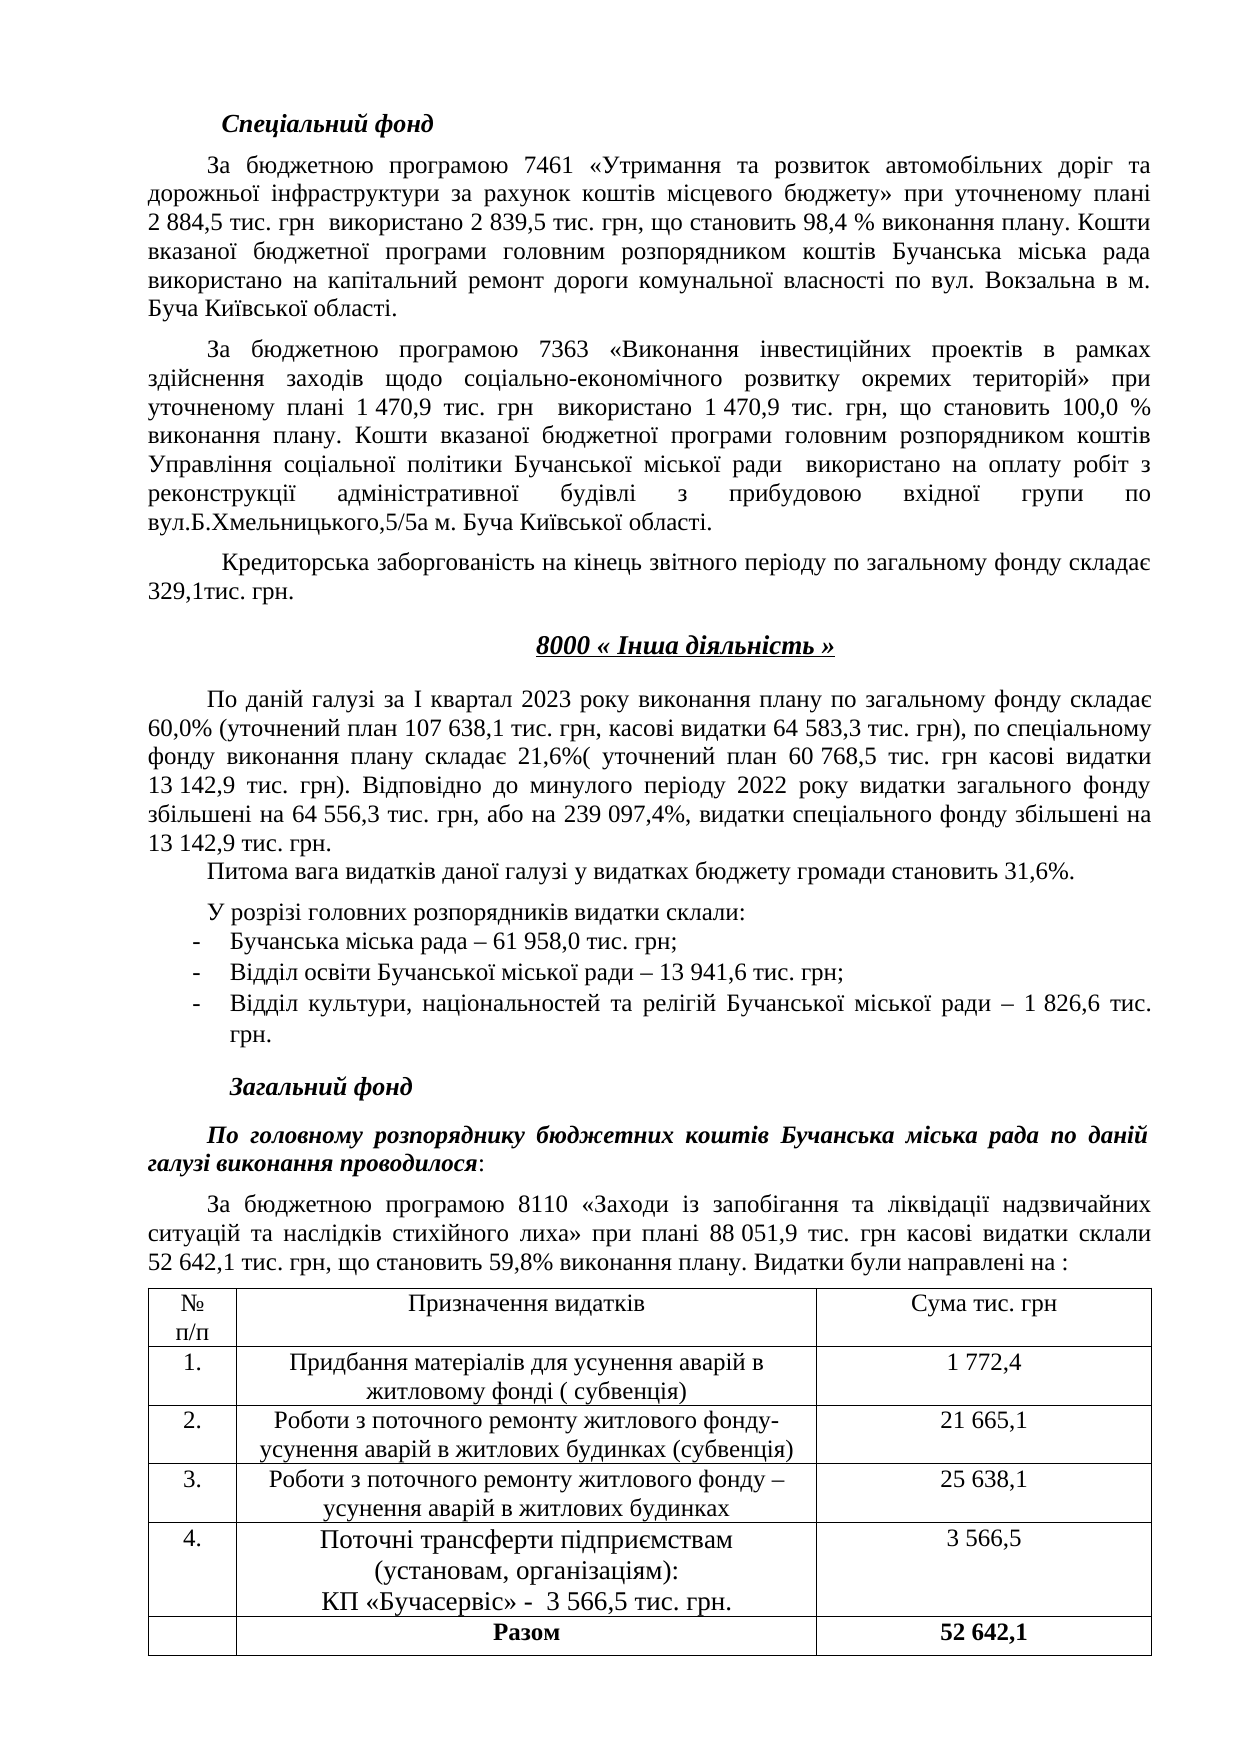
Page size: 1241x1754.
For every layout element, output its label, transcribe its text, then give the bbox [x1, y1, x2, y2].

table_cell Роботи з поточного ремонту житлового фонду –усунення аварій в житлових будинках [237, 1464, 816, 1522]
table_cell 25 638,1 [817, 1464, 1151, 1522]
list Бучанська міська рада – 61 958,0 тис. грн; [192, 926, 1152, 955]
text Кредиторська заборгованість на кінець звітного періоду по загальному фонду складає 329,1тис. грн. [148, 547, 1152, 605]
table_cell 4. [149, 1523, 236, 1616]
list Відділ освіти Бучанської міської ради – 13 941,6 тис. грн; [192, 957, 1152, 986]
text Спеціальний фонд [148, 108, 1152, 138]
table_cell Роботи з поточного ремонту житлового фонду-усунення аварій в житлових будинках (субвенція) [237, 1406, 816, 1463]
text По головному розпоряднику бюджетних коштів Бучанська міська рада по даній галузі виконання проводилося: [148, 1120, 1152, 1177]
text 8000 « Інша діяльність » [148, 629, 1152, 660]
text За бюджетною програмою 7461 «Утримання та розвиток автомобільних доріг та дорожньої інфраструктури за рахунок коштів місцевого бюджету» при уточненому плані 2 884,5 тис. грн використано 2 839,5 тис. грн, що становить 98,4 % виконання плану. Кошти вказаної бюджетної програми головним розпорядником коштів Бучанська міська рада використано на капітальний ремонт дороги комунальної власності по вул. Вокзальна в м. Буча Київської області. [148, 150, 1152, 322]
table_cell 3 566,5 [817, 1523, 1151, 1616]
table_header Сума тис. грн [817, 1289, 1151, 1346]
list Відділ культури, національностей та релігій Бучанської міської ради – 1 826,6 тис. грн. [192, 988, 1152, 1048]
text По даній галузі за I квартал 2023 року виконання плану по загальному фонду складає 60,0% (уточнений план 107 638,1 тис. грн, касові видатки 64 583,3 тис. грн), по спеціальному фонду виконання плану складає 21,6%( уточнений план 60 768,5 тис. грн касові видатки 13 142,9 тис. грн). Відповідно до минулого періоду 2022 року видатки загального фонду збільшені на 64 556,3 тис. грн, або на 239 097,4%, видатки спеціального фонду збільшені на 13 142,9 тис. грн. [148, 684, 1152, 856]
text У розрізі головних розпорядників видатки склали: [148, 897, 1152, 926]
table_header Призначення видатків [237, 1289, 816, 1346]
table_cell 2. [149, 1406, 236, 1463]
table_cell Придбання матеріалів для усунення аварій в житловому фонді ( субвенція) [237, 1347, 816, 1404]
table_cell 1. [149, 1347, 236, 1404]
table_cell Поточні трансферти підприємствам (установам, організаціям): КП «Бучасервіс» - 3 566,5 тис. грн. [237, 1523, 816, 1616]
text За бюджетною програмою 7363 «Виконання інвестиційних проектів в рамках здійснення заходів щодо соціально-економічного розвитку окремих територій» при уточненому плані 1 470,9 тис. грн використано 1 470,9 тис. грн, що становить 100,0 % виконання плану. Кошти вказаної бюджетної програми головним розпорядником коштів Управління соціальної політики Бучанської міської ради використано на оплату робіт з реконструкції адміністративної будівлі з прибудовою вхідної групи по вул.Б.Хмельницького,5/5а м. Буча Київської області. [148, 334, 1152, 535]
text За бюджетною програмою 8110 «Заходи із запобігання та ліквідації надзвичайних ситуацій та наслідків стихійного лиха» при плані 88 051,9 тис. грн касові видатки склали 52 642,1 тис. грн, що становить 59,8% виконання плану. Видатки були направлені на : [148, 1189, 1152, 1276]
table_header № п/п [149, 1289, 236, 1346]
table_cell [149, 1617, 236, 1655]
list Загальний фонд [229, 1071, 1152, 1101]
table_cell 1 772,4 [817, 1347, 1151, 1404]
text Питома вага видатків даної галузі у видатках бюджету громади становить 31,6%. [148, 856, 1152, 885]
table_cell 3. [149, 1464, 236, 1522]
table_cell 52 642,1 [817, 1617, 1151, 1655]
table_cell 21 665,1 [817, 1406, 1151, 1463]
table_cell Разом [237, 1617, 816, 1655]
